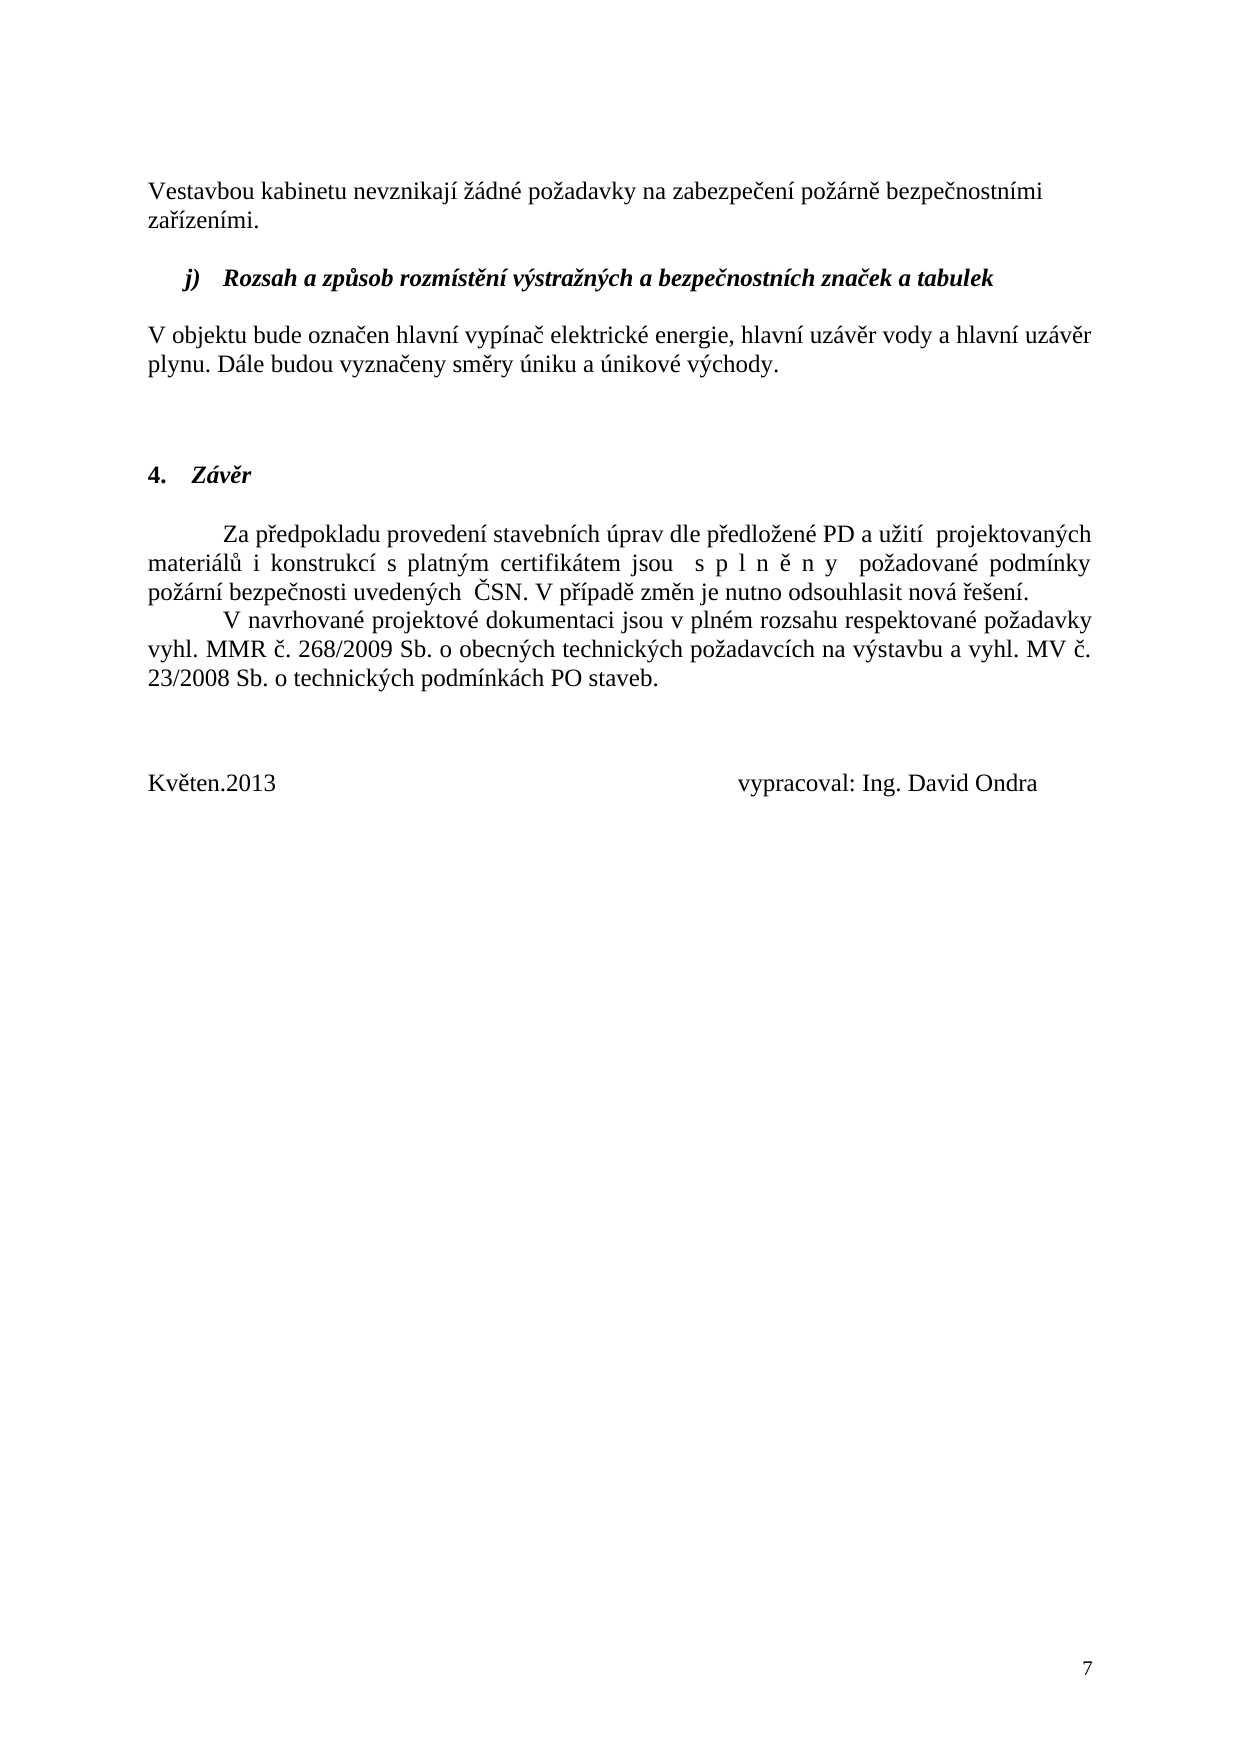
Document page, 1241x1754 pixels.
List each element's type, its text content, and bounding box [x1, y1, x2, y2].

text V objektu bude označen hlavní vypínač elektrické energie, hlavní uzávěr vody a hlavní uzávěr plynu. Dále budou vyznačeny směry úniku a únikové východy. [148, 320, 1093, 378]
text Vestavbou kabinetu nevznikají žádné požadavky na zabezpečení požárně bezpečnostními zařízeními. [148, 176, 1093, 234]
text Květen.2013 vypracoval: Ing. David Ondra [148, 768, 1093, 797]
text V navrhované projektové dokumentaci jsou v plném rozsahu respektované požadavky vyhl. MMR č. 268/2009 Sb. o obecných technických požadavcích na výstavbu a vyhl. MV č. 23/2008 Sb. o technických podmínkách PO staveb. [148, 605, 1093, 692]
subtitle Závěr [148, 460, 1093, 489]
list Rozsah a způsob rozmístění výstražných a bezpečnostních značek a tabulek [185, 263, 1093, 291]
text Za předpokladu provedení stavebních úprav dle předložené PD a užití projektovaných materiálů i konstrukcí s platným certifikátem jsou s p l n ě n y požadované podmínky požární bezpečnosti uvedených ČSN. V případě změn je nutno odsouhlasit nová řešení. [148, 519, 1093, 605]
